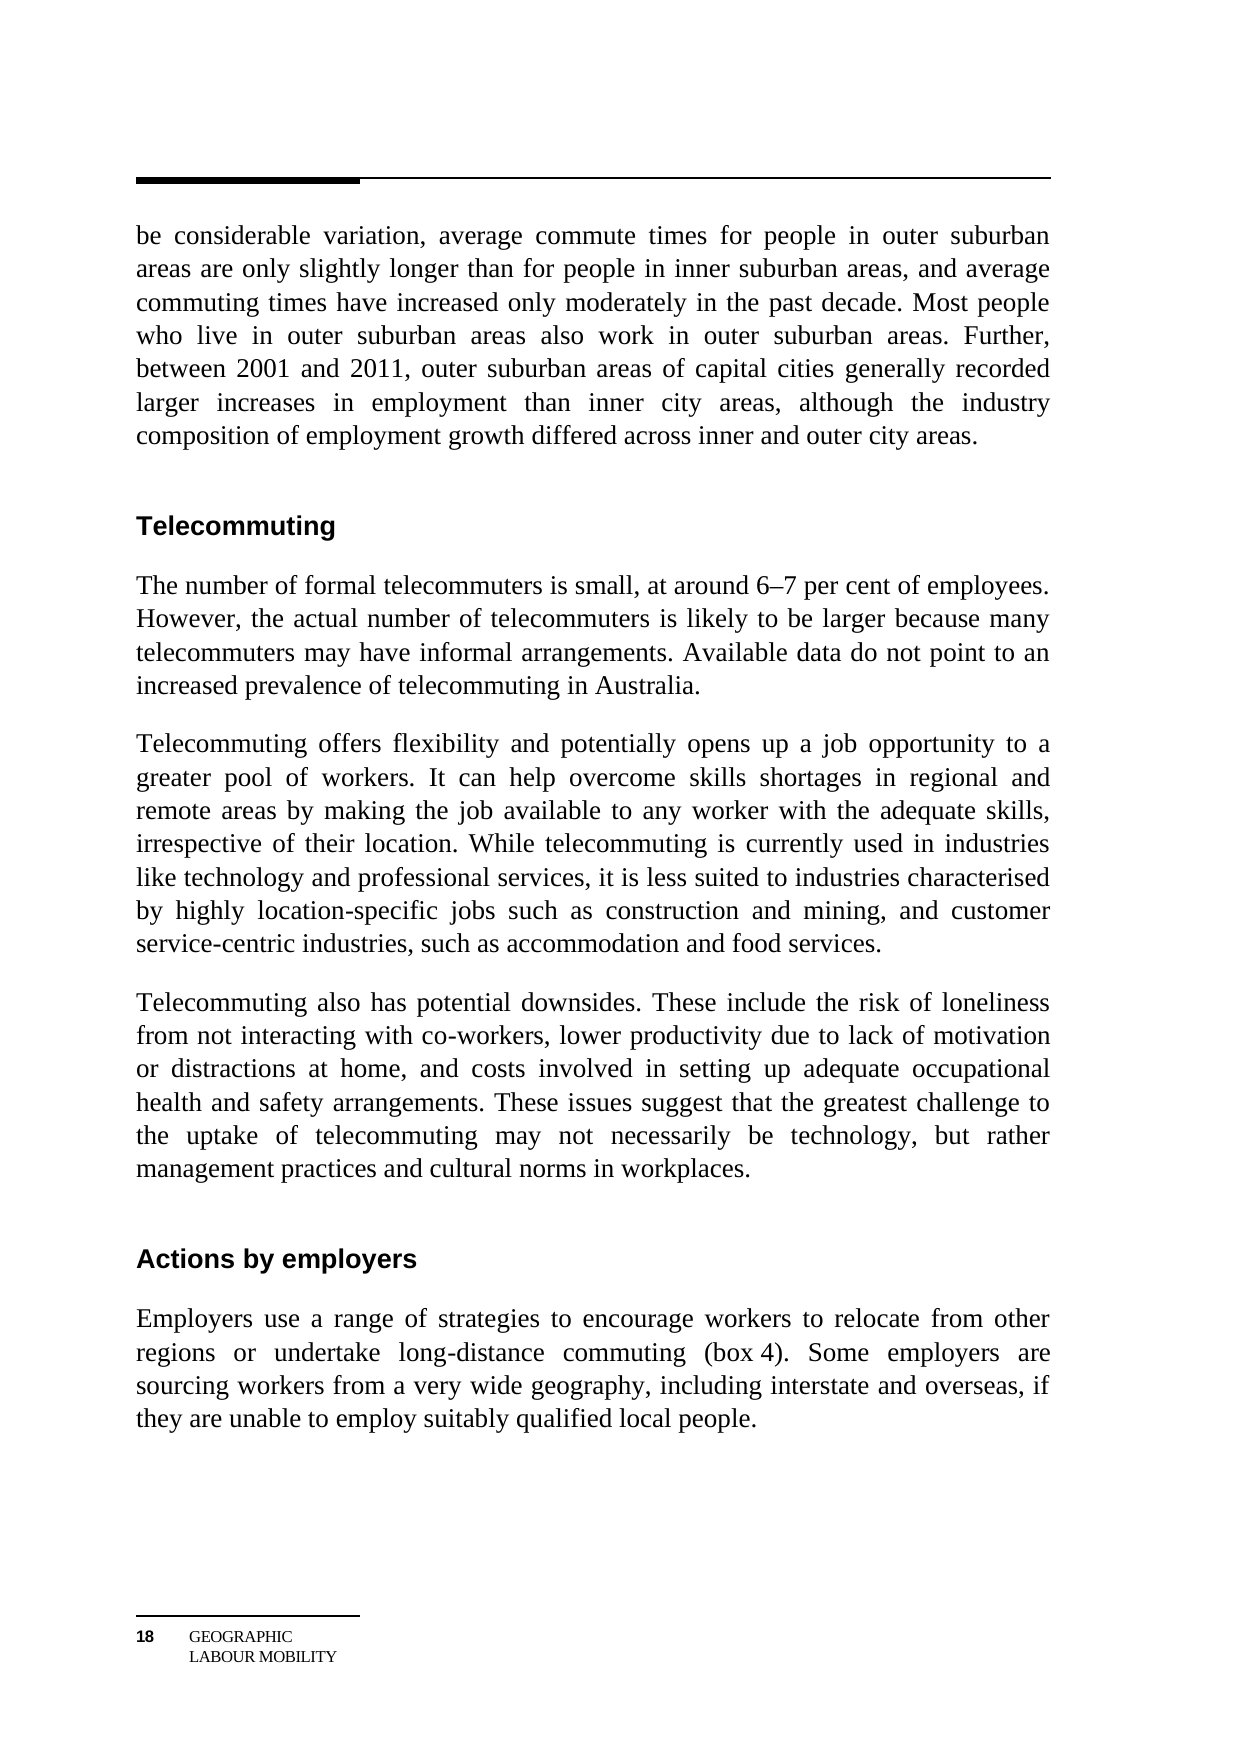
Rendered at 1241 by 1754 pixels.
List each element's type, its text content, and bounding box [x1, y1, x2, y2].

subtitle Telecommuting [136, 508, 1051, 542]
text The number of formal telecommuters is small, at around 6–7 per cent of employees. However, the actual number of telecommuters is likely to be larger because many telecommuters may have informal arrangements. Available data do not point to an increased prevalence of telecommuting in Australia. [136, 567, 1051, 700]
text Telecommuting offers flexibility and potentially opens up a job opportunity to a greater pool of workers. It can help overcome skills shortages in regional and remote areas by making the job available to any worker with the adequate skills, irrespective of their location. While telecommuting is currently used in industries like technology and professional services, it is less suited to industries characterised by highly location-specific jobs such as construction and mining, and customer service-centric industries, such as accommodation and food services. [136, 725, 1051, 958]
subtitle Actions by employers [136, 1242, 1051, 1275]
text Employers use a range of strategies to encourage workers to relocate from other regions or undertake long-distance commuting (box 4). Some employers are sourcing workers from a very wide geography, including interstate and overseas, if they are unable to employ suitably qualified local people. [136, 1300, 1051, 1433]
text Telecommuting also has potential downsides. These include the risk of loneliness from not interacting with co-workers, lower productivity due to lack of motivation or distractions at home, and costs involved in setting up adequate occupational health and safety arrangements. These issues suggest that the greatest challenge to the uptake of telecommuting may not necessarily be technology, but rather management practices and cultural norms in workplaces. [136, 983, 1051, 1183]
